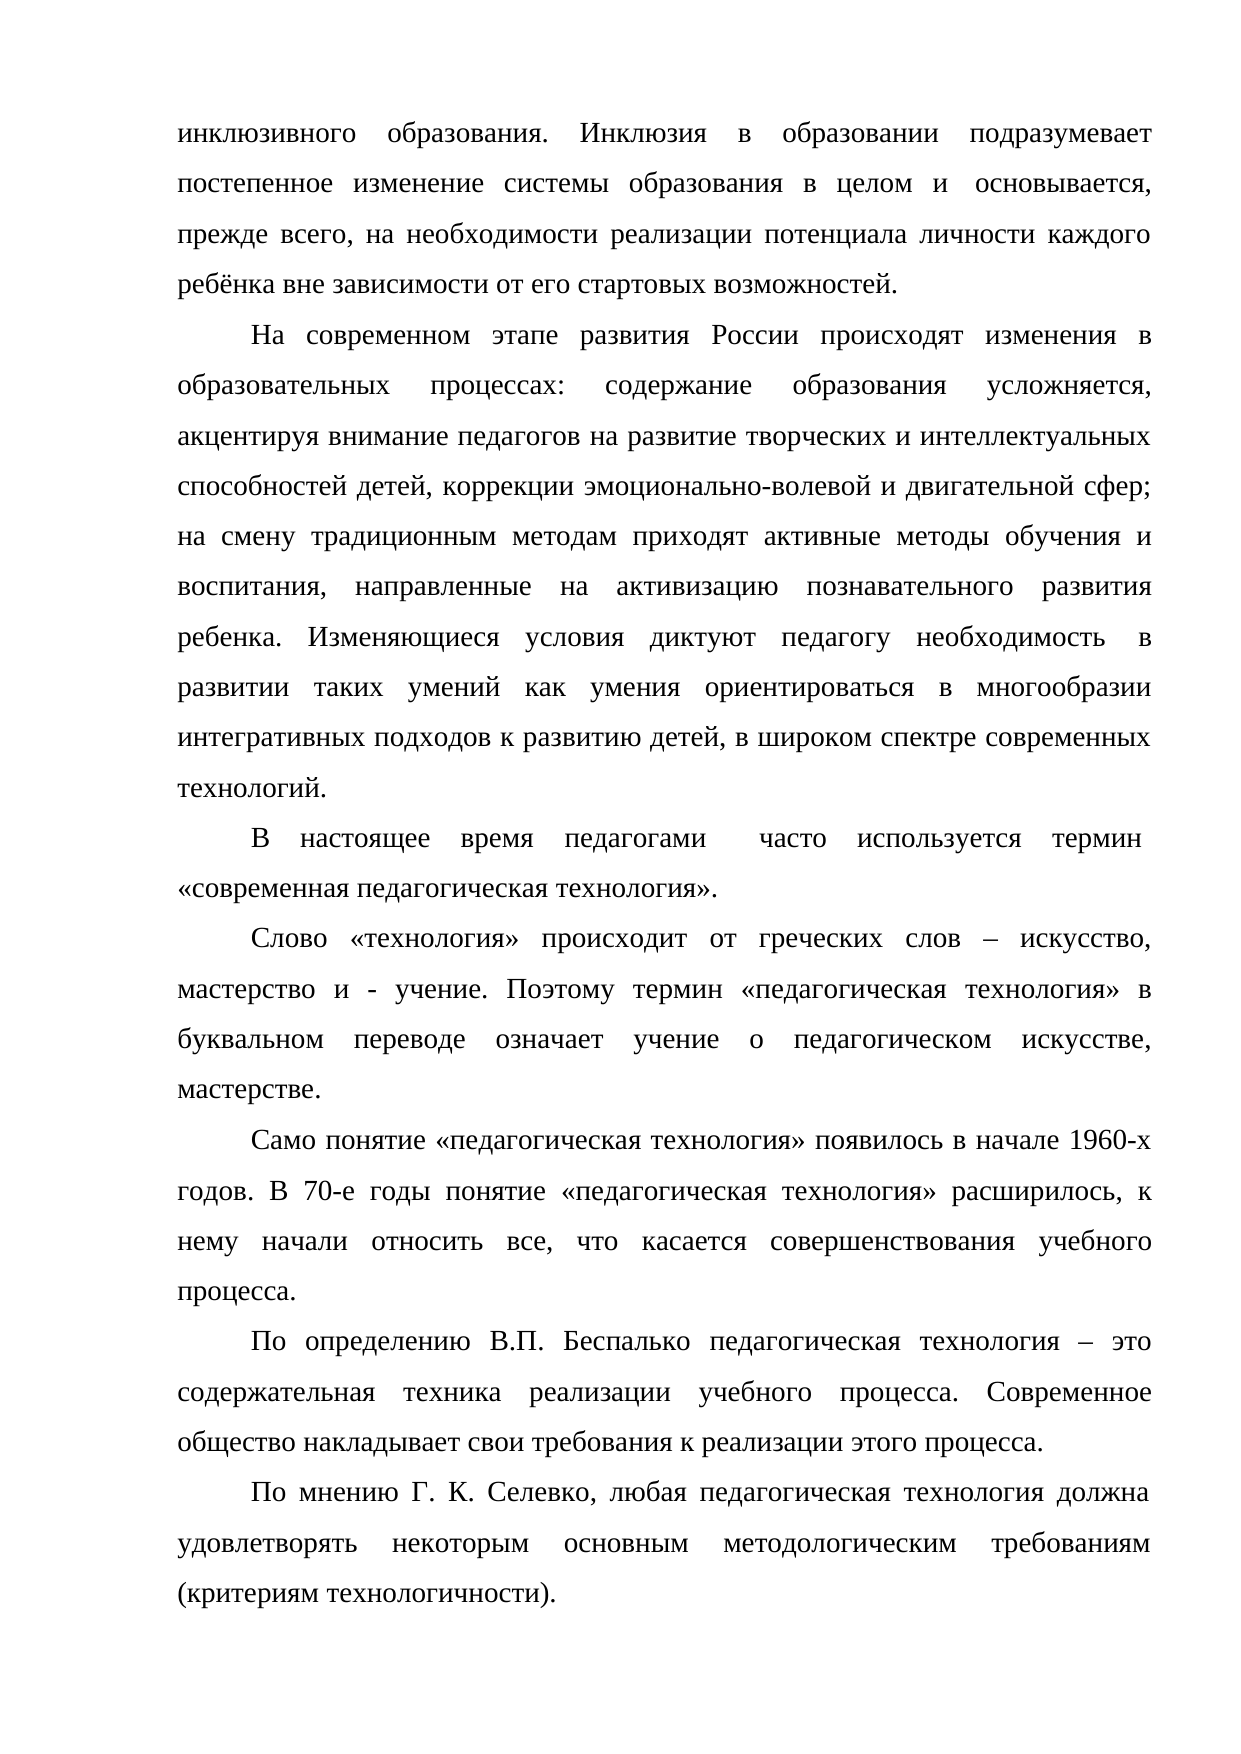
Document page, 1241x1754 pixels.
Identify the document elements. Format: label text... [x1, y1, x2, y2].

text «современная педагогическая технология». [177, 870, 1163, 904]
text По определению В.П. Беспалько педагогическая технология – это содержательная техника реализации учебного процесса. Современное общество накладывает свои требования к реализации этого процесса. [177, 1323, 1152, 1458]
text По мнению Г. К. Селевко, любая педагогическая технология должна удовлетворять некоторым основным методологическим требованиям (критериям технологичности). [177, 1474, 1151, 1609]
text Само понятие «педагогическая технология» появилось в начале 1960-х годов. В 70-е годы понятие «педагогическая технология» расширилось, к нему начали относить все, что касается совершенствования учебного процесса. [177, 1122, 1152, 1307]
text В настоящее время педагогами часто используется термин [251, 820, 1163, 854]
text На современном этапе развития России происходят изменения в образовательных процессах: содержание образования усложняется, акцентируя внимание педагогов на развитие творческих и интеллектуальных способностей детей, коррекции эмоционально-волевой и двигательной сфер; на смену традиционным методам приходят активные методы обучения и воспитания, направленные на активизацию познавательного развития ребенка. Изменяющиеся условия диктуют педагогу необходимость в развитии таких умений как умения ориентироваться в многообразии интегративных подходов к развитию детей, в широком спектре современных технологий. [177, 317, 1152, 803]
text Слово «технология» происходит от греческих слов – искусство, мастерство и - учение. Поэтому термин «педагогическая технология» в буквальном переводе означает учение о педагогическом искусстве, мастерстве. [177, 921, 1152, 1105]
text инклюзивного образования. Инклюзия в образовании подразумевает постепенное изменение системы образования в целом и основывается, прежде всего, на необходимости реализации потенциала личности каждого ребёнка вне зависимости от его стартовых возможностей. [177, 115, 1152, 300]
